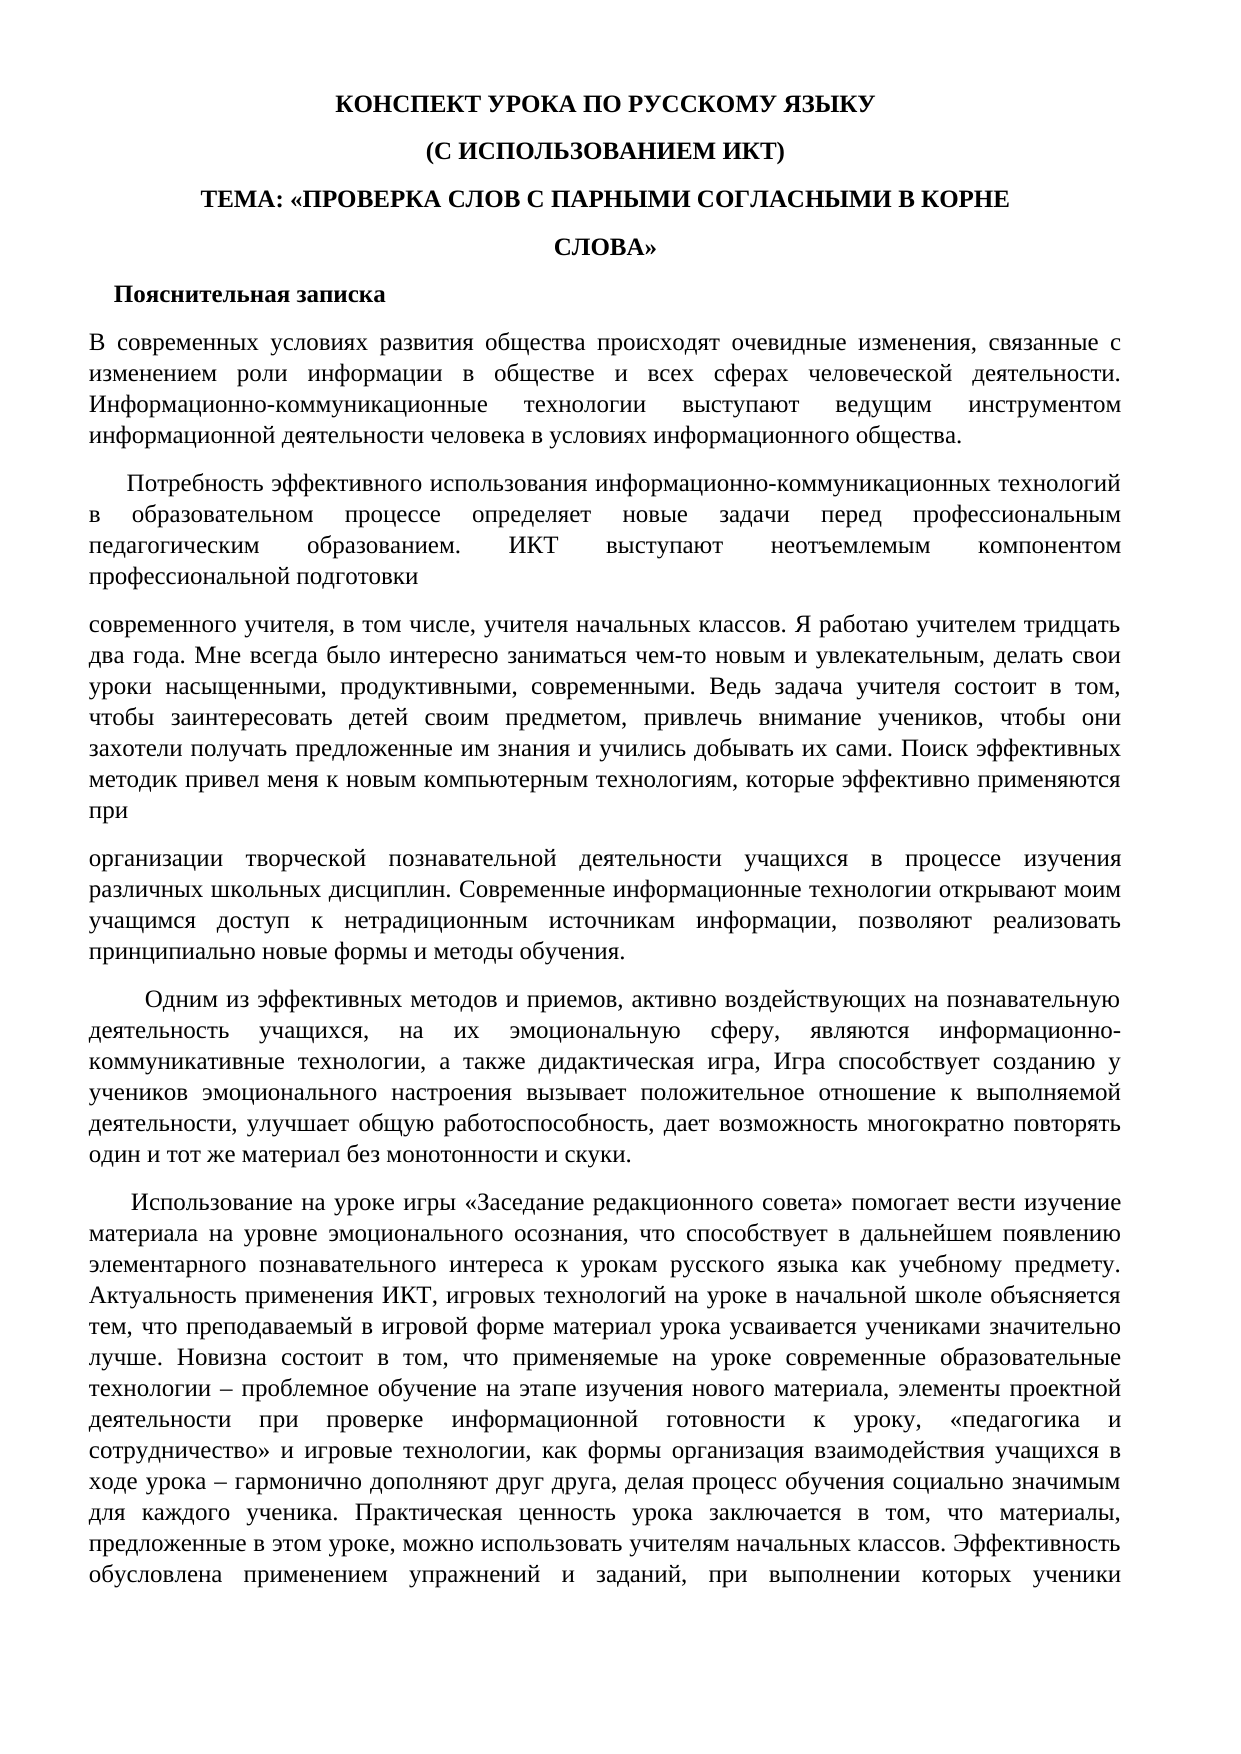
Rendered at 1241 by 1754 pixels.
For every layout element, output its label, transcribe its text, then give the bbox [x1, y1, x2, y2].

text ТЕМА: «ПРОВЕРКА СЛОВ С ПАРНЫМИ СОГЛАСНЫМИ В КОРНЕ [89, 184, 1122, 213]
text организации творческой познавательной деятельности учащихся в процессе изучения различных школьных дисциплин. Современные информационные технологии открывают моим учащимся доступ к нетрадиционным источникам информации, позволяют реализовать принципиально новые формы и методы обучения. [89, 843, 1122, 965]
text современного учителя, в том числе, учителя начальных классов. Я работаю учителем тридцать два года. Мне всегда было интересно заниматься чем-то новым и увлекательным, делать свои уроки насыщенными, продуктивными, современными. Ведь задача учителя состоит в том, чтобы заинтересовать детей своим предметом, привлечь внимание учеников, чтобы они захотели получать предложенные им знания и учились добывать их сами. Поиск эффективных методик привел меня к новым компьютерным технологиям, которые эффективно применяются при [89, 609, 1122, 824]
text (С ИСПОЛЬЗОВАНИЕМ ИКТ) [89, 136, 1122, 165]
text Потребность эффективного использования информационно-коммуникационных технологий в образовательном процессе определяет новые задачи перед профессиональным педагогическим образованием. ИКТ выступают неотъемлемым компонентом профессиональной подготовки [89, 468, 1122, 590]
text СЛОВА» [89, 232, 1122, 261]
text Пояснительная записка [89, 279, 1122, 308]
text В современных условиях развития общества происходят очевидные изменения, связанные с изменением роли информации в обществе и всех сферах человеческой деятельности. Информационно-коммуникационные технологии выступают ведущим инструментом информационной деятельности человека в условиях информационного общества. [89, 327, 1122, 449]
text Одним из эффективных методов и приемов, активно воздействующих на познавательную деятельность учащихся, на их эмоциональную сферу, являются информационно-коммуникативные технологии, а также дидактическая игра, Игра способствует созданию у учеников эмоционального настроения вызывает положительное отношение к выполняемой деятельности, улучшает общую работоспособность, дает возможность многократно повторять один и тот же материал без монотонности и скуки. [89, 984, 1122, 1168]
text КОНСПЕКТ УРОКА ПО РУССКОМУ ЯЗЫКУ [89, 89, 1122, 117]
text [89, 1187, 1122, 1588]
